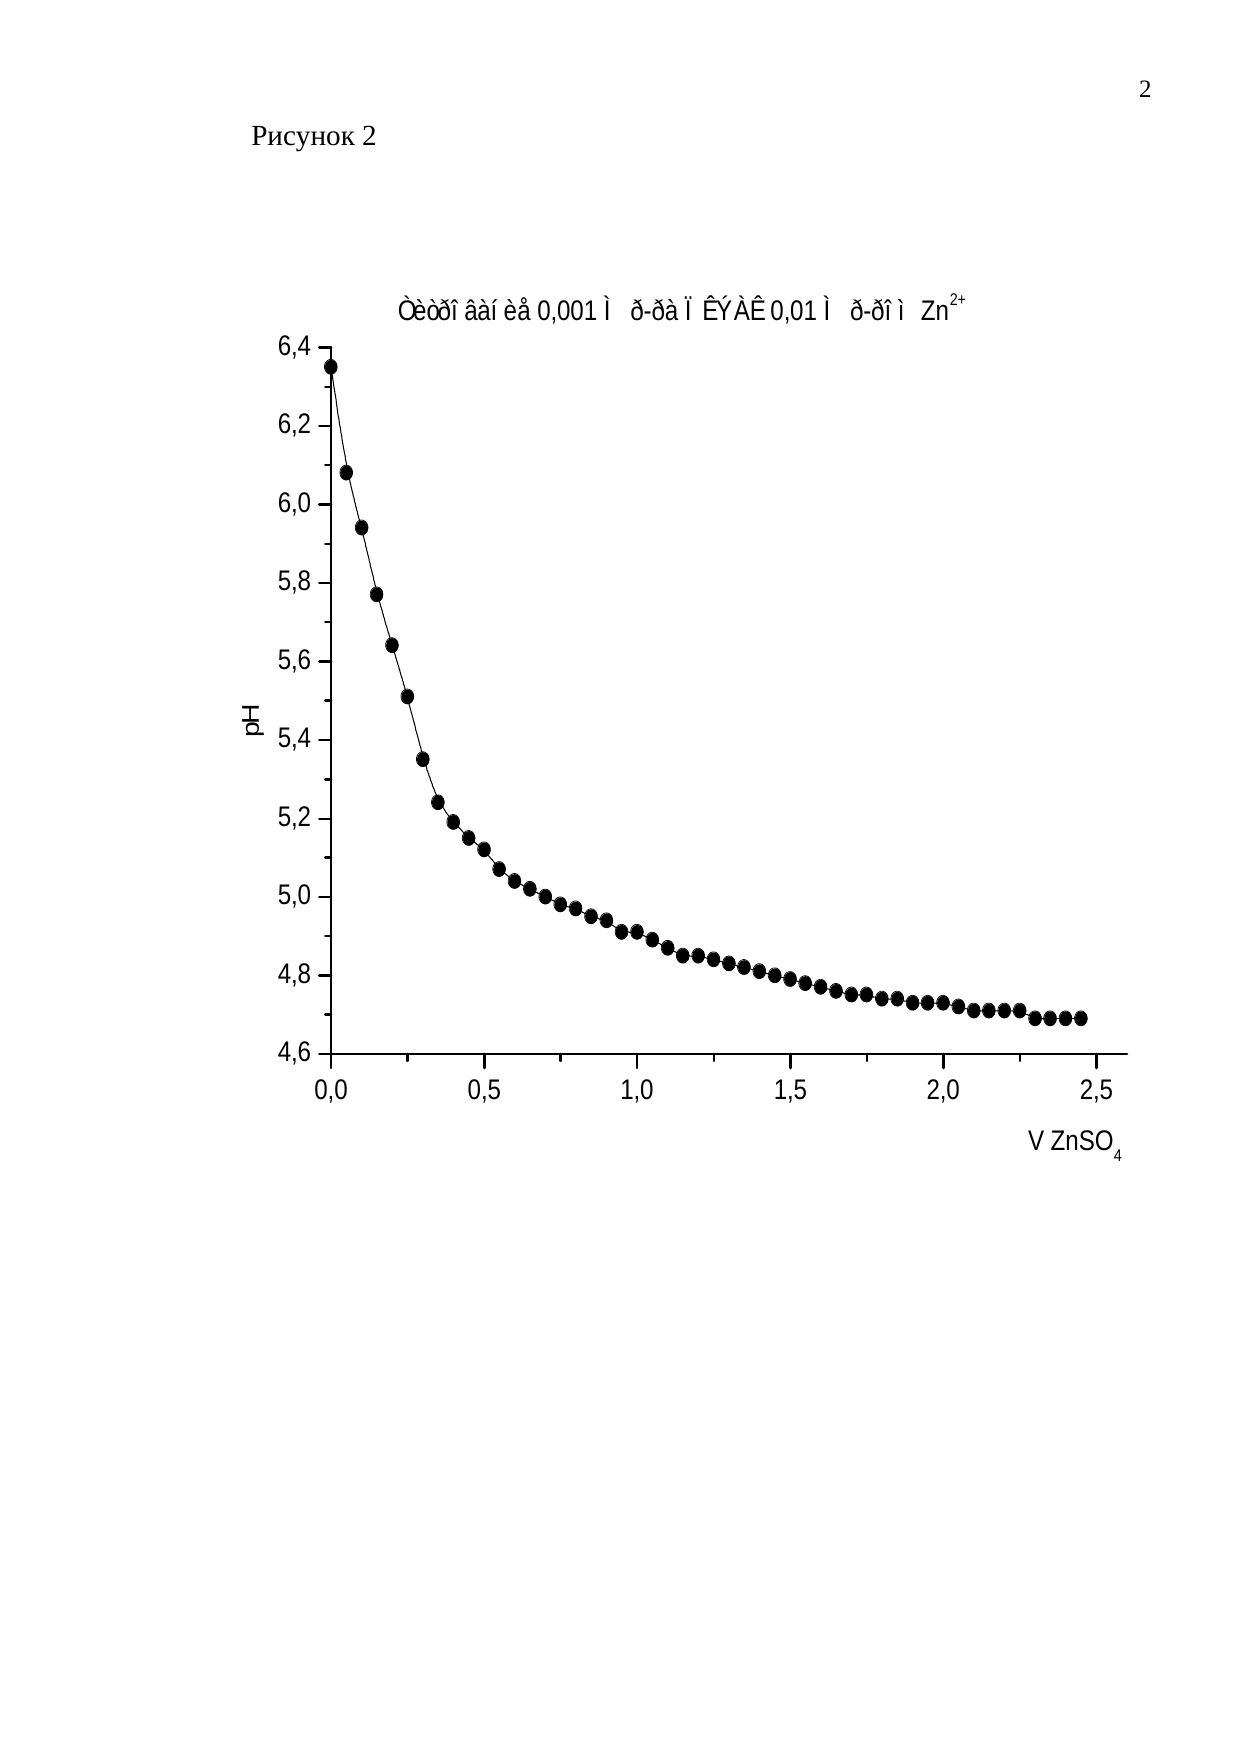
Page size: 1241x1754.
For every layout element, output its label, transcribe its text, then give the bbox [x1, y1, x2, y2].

text Рисунок 2 [177, 118, 1152, 152]
